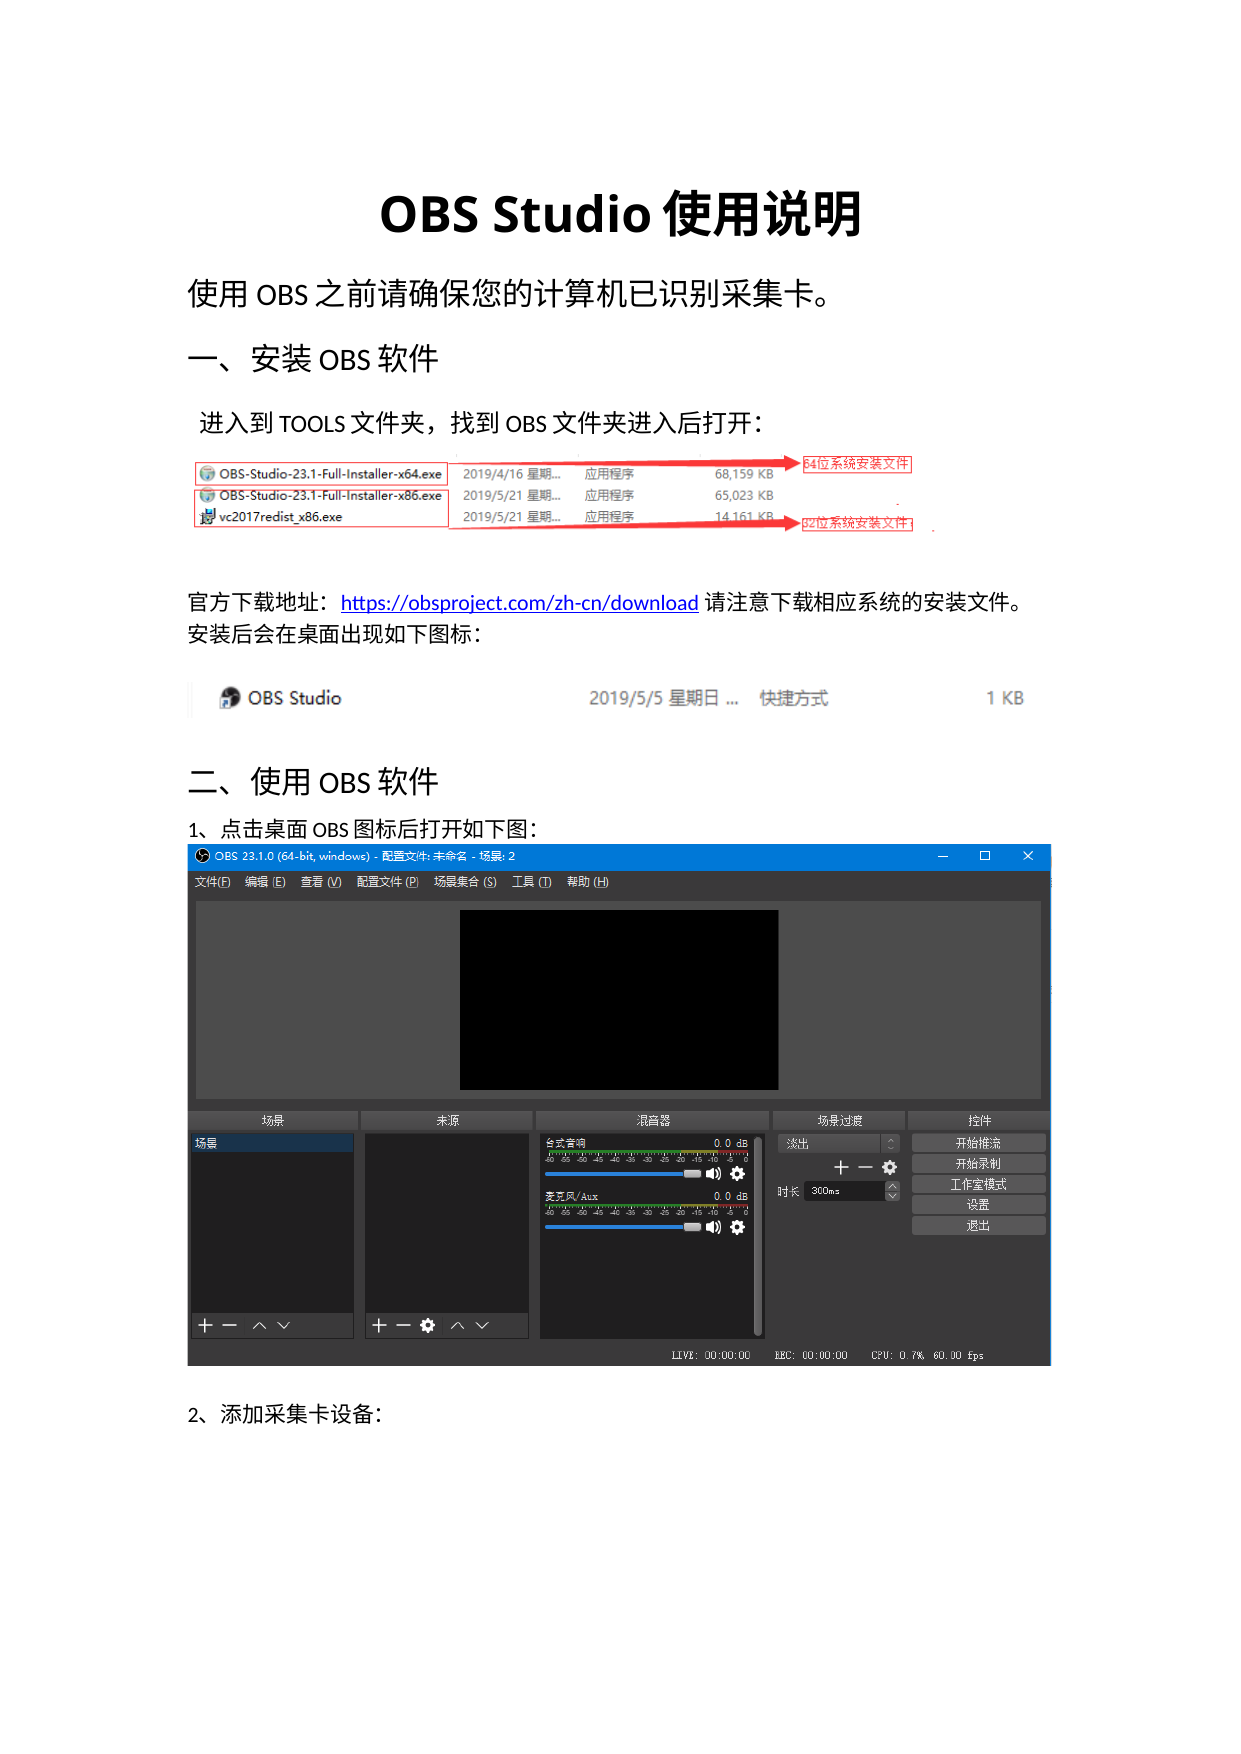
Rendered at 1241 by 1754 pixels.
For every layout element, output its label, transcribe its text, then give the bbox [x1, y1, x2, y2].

list 进入到TOOLS文件夹，找到OBS文件夹进入后打开： [187, 389, 1053, 454]
picture [187, 844, 1052, 1366]
list 官方下载地址：https://obsproject.com/zh-cn/download 请注意下载相应系统的安装文件。 [187, 584, 1053, 617]
list 2、添加采集卡设备： [187, 1397, 1053, 1429]
picture [187, 682, 1053, 718]
list 使用OBS之前请确保您的计算机已识别采集卡。 [187, 259, 1053, 324]
text OBS Studio使用说明 [187, 162, 1053, 259]
list 安装后会在桌面出现如下图标： [187, 617, 1053, 649]
picture [187, 454, 1053, 565]
list 一、安装OBS软件 [187, 324, 1053, 389]
list 1、点击桌面OBS图标后打开如下图： [187, 812, 1053, 844]
list 二、使用OBS软件 [187, 747, 1053, 812]
